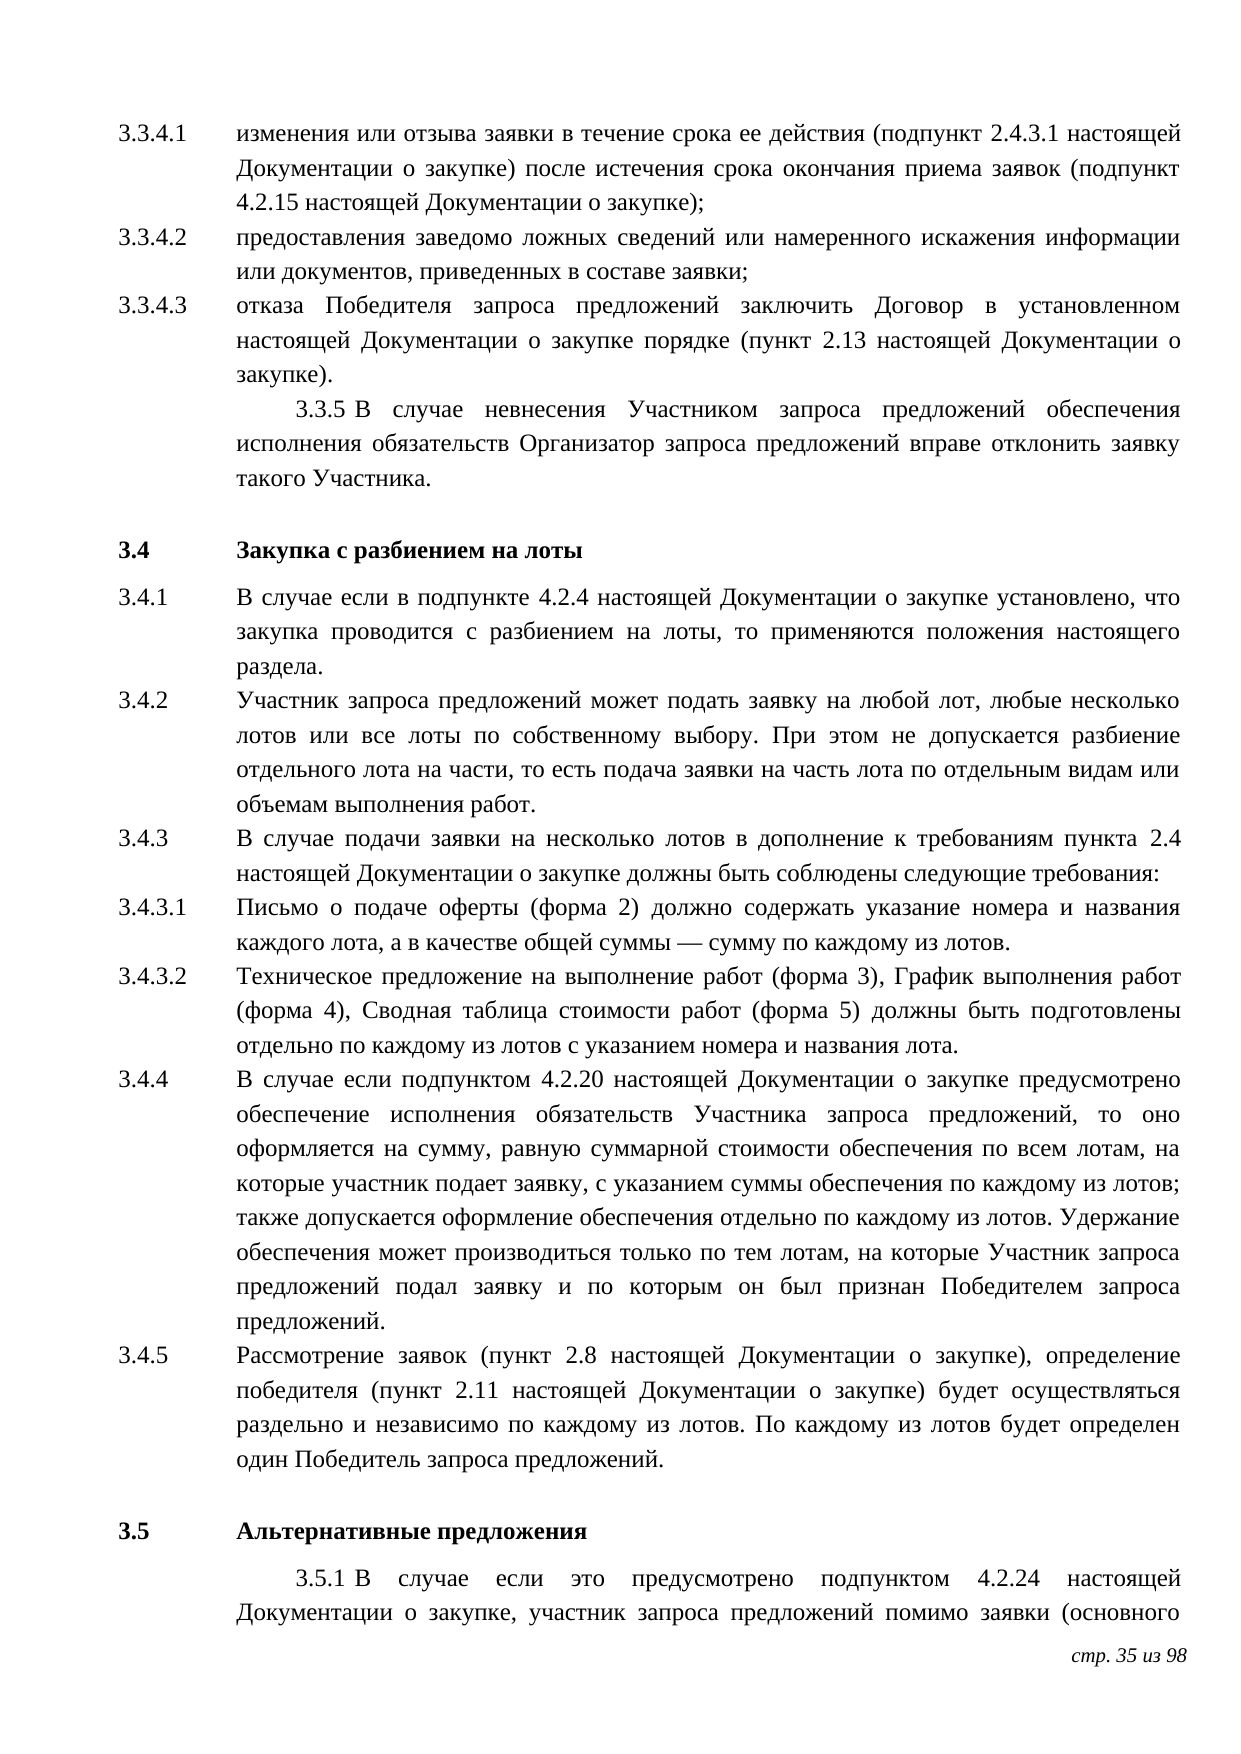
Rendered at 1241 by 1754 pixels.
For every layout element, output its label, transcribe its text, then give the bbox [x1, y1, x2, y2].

text В случае невнесения Участником запроса предложений обеспечения исполнения обязательств Организатор запроса предложений вправе отклонить заявку такого Участника. [236, 394, 1181, 492]
text предоставления заведомо ложных сведений или намеренного искажения информации или документов, приведенных в составе заявки; [118, 222, 1181, 285]
list Рассмотрение заявок (пункт 2.8 настоящей Документации о закупке), определение победителя (пункт 2.11 настоящей Документации о закупке) будет осуществляться раздельно и независимо по каждому из лотов. По каждому из лотов будет определен один Победитель запроса предложений. [118, 1340, 1181, 1473]
text отказа Победителя запроса предложений заключить Договор в установленном настоящей Документации о закупке порядке (пункт 2.13 настоящей Документации о закупке). [118, 291, 1181, 388]
subtitle Закупка с разбиением на лоты [118, 535, 1181, 564]
list Техническое предложение на выполнение работ (форма 3), График выполнения работ (форма 4), Сводная таблица стоимости работ (форма 5) должны быть подготовлены отдельно по каждому из лотов с указанием номера и названия лота. [118, 961, 1181, 1059]
list Письмо о подаче оферты (форма 2) должно содержать указание номера и названия каждого лота, а в качестве общей суммы — сумму по каждому из лотов. [118, 892, 1181, 955]
subtitle Альтернативные предложения [118, 1516, 1181, 1544]
text изменения или отзыва заявки в течение срока ее действия (подпункт 2.4.3.1 настоящей Документации о закупке) после истечения срока окончания приема заявок (подпункт 4.2.15 настоящей Документации о закупке); [118, 118, 1181, 216]
list В случае если подпунктом 4.2.20 настоящей Документации о закупке предусмотрено обеспечение исполнения обязательств Участника запроса предложений, то оно оформляется на сумму, равную суммарной стоимости обеспечения по всем лотам, на которые участник подает заявку, с указанием суммы обеспечения по каждому из лотов; также допускается оформление обеспечения отдельно по каждому из лотов. Удержание обеспечения может производиться только по тем лотам, на которые Участник запроса предложений подал заявку и по которым он был признан Победителем запроса предложений. [118, 1064, 1181, 1335]
list В случае если в подпункте 4.2.4 настоящей Документации о закупке установлено, что закупка проводится с разбиением на лоты, то применяются положения настоящего раздела. [118, 582, 1181, 679]
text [236, 1563, 1181, 1626]
list В случае подачи заявки на несколько лотов в дополнение к требованиям пункта 2.4 настоящей Документации о закупке должны быть соблюдены следующие требования: [118, 823, 1181, 886]
list Участник запроса предложений может подать заявку на любой лот, любые несколько лотов или все лоты по собственному выбору. При этом не допускается разбиение отдельного лота на части, то есть подача заявки на часть лота по отдельным видам или объемам выполнения работ. [118, 685, 1181, 817]
